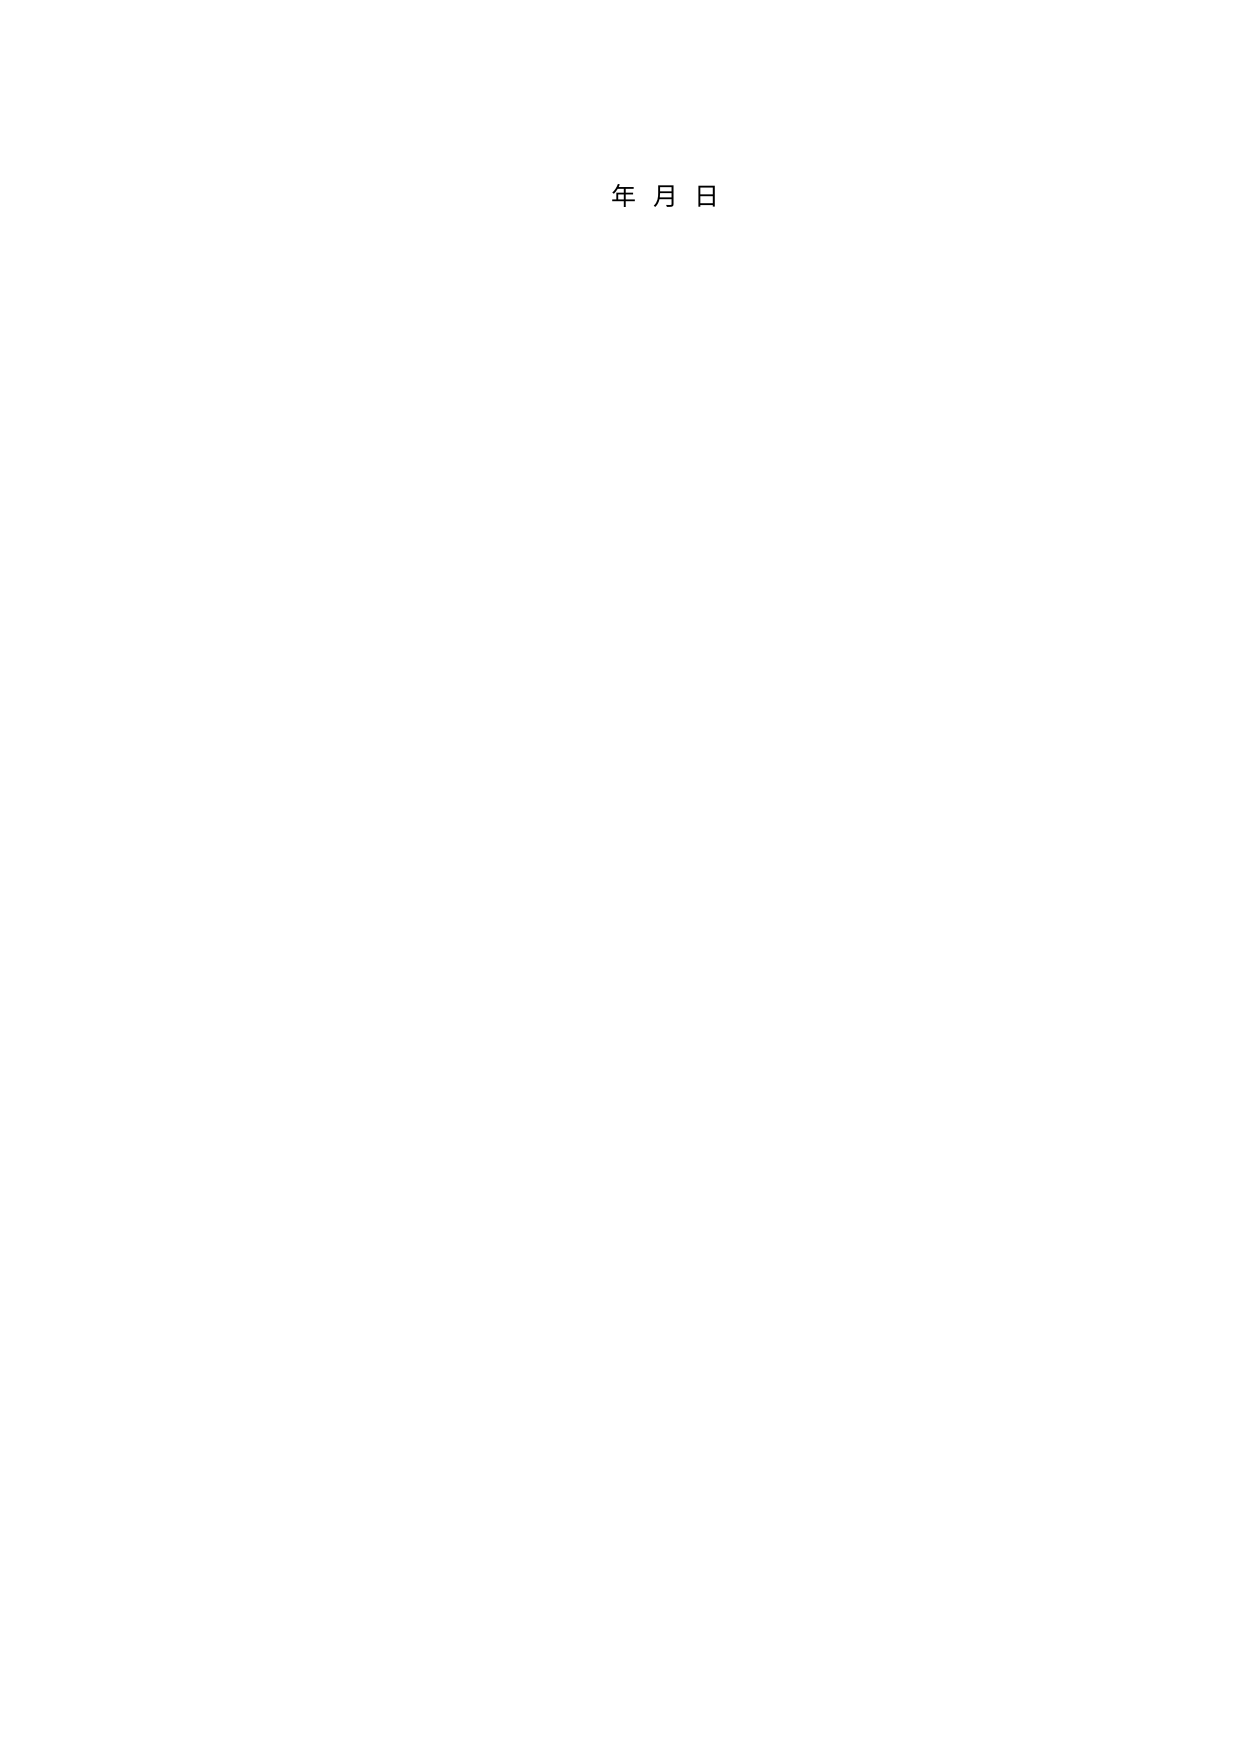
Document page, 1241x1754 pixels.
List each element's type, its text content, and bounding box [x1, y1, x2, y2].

text 年 月 日 [187, 162, 1053, 227]
